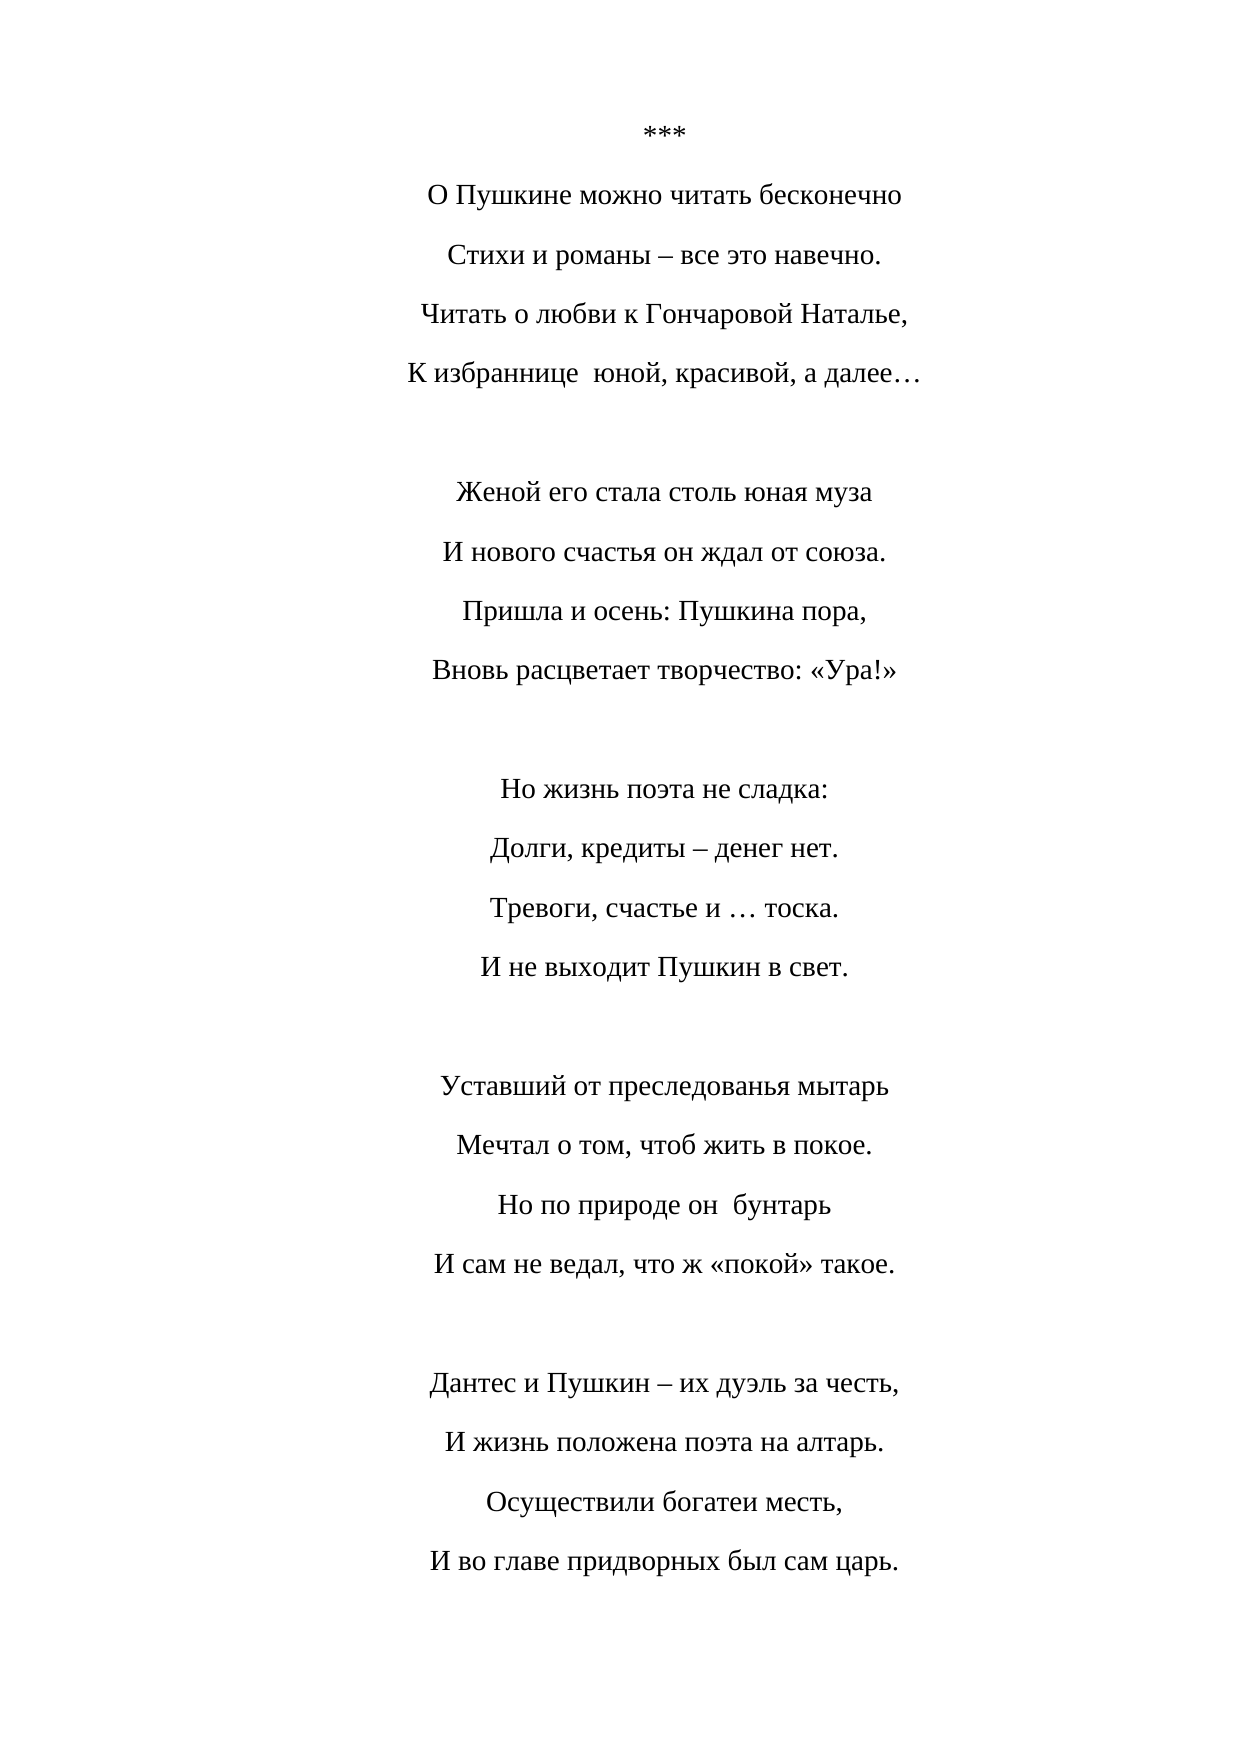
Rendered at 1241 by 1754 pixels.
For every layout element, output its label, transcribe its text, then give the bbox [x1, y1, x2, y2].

text Но по природе он бунтарь [177, 1187, 1152, 1220]
text *** [177, 118, 1152, 152]
text И жизнь положена поэта на алтарь. [177, 1424, 1152, 1458]
text И сам не ведал, что ж «покой» такое. [177, 1246, 1152, 1280]
text Женой его стала столь юная муза [177, 474, 1152, 508]
text Пришла и осень: Пушкина пора, [177, 593, 1152, 627]
text Вновь расцветает творчество: «Ура!» [177, 652, 1152, 686]
text Уставший от преследованья мытарь [177, 1068, 1152, 1102]
text Тревоги, счастье и … тоска. [177, 890, 1152, 923]
text Дантес и Пушкин – их дуэль за честь, [177, 1365, 1152, 1398]
text Но жизнь поэта не сладка: [177, 771, 1152, 805]
text Осуществили богатеи месть, [177, 1484, 1152, 1517]
text К избраннице юной, красивой, а далее… [177, 356, 1152, 389]
text И во главе придворных был сам царь. [177, 1543, 1152, 1577]
text О Пушкине можно читать бесконечно [177, 177, 1152, 211]
text Стихи и романы – все это навечно. [177, 237, 1152, 270]
text Читать о любви к Гончаровой Наталье, [177, 296, 1152, 330]
text Мечтал о том, чтоб жить в покое. [177, 1127, 1152, 1161]
text И нового счастья он ждал от союза. [177, 534, 1152, 567]
text Долги, кредиты – денег нет. [177, 831, 1152, 864]
text И не выходит Пушкин в свет. [177, 949, 1152, 983]
